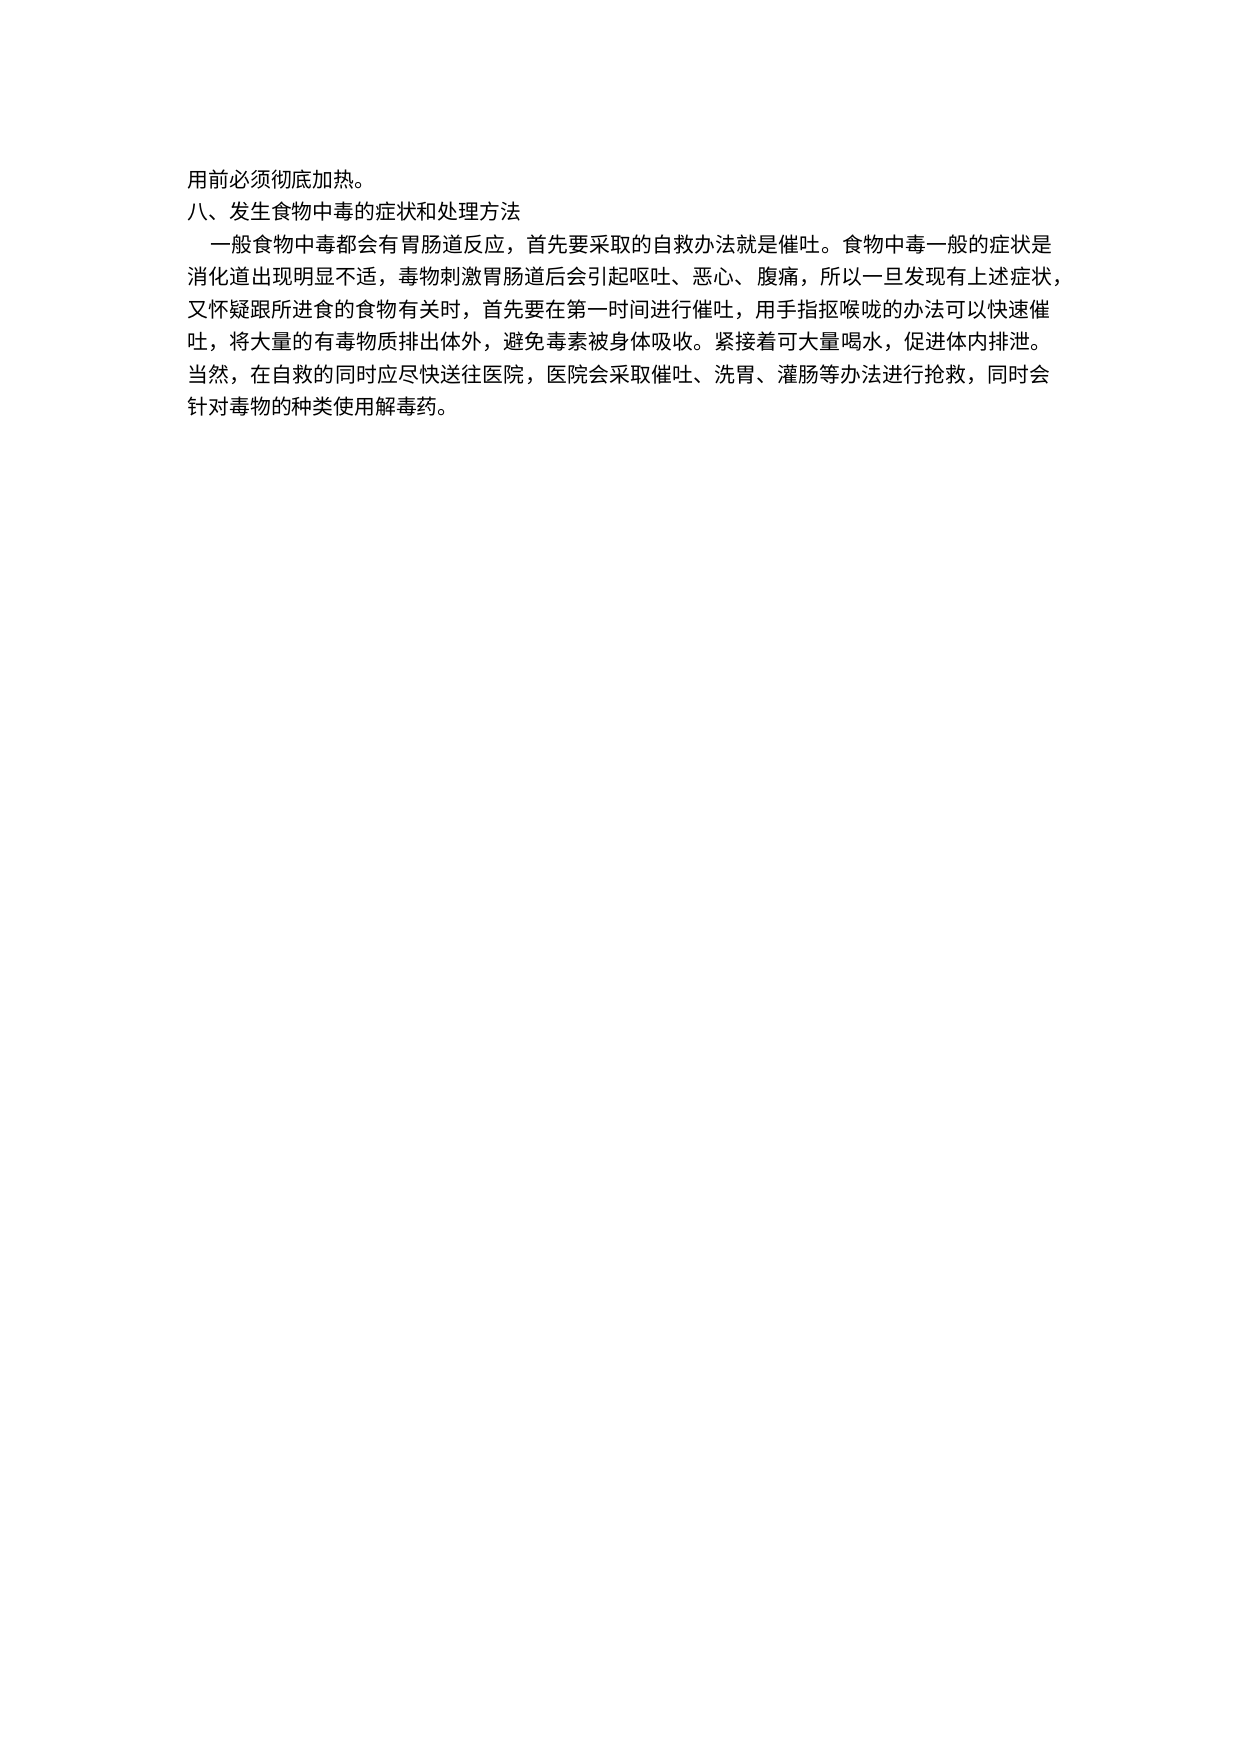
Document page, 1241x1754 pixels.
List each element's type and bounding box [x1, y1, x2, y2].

text [187, 162, 1053, 422]
